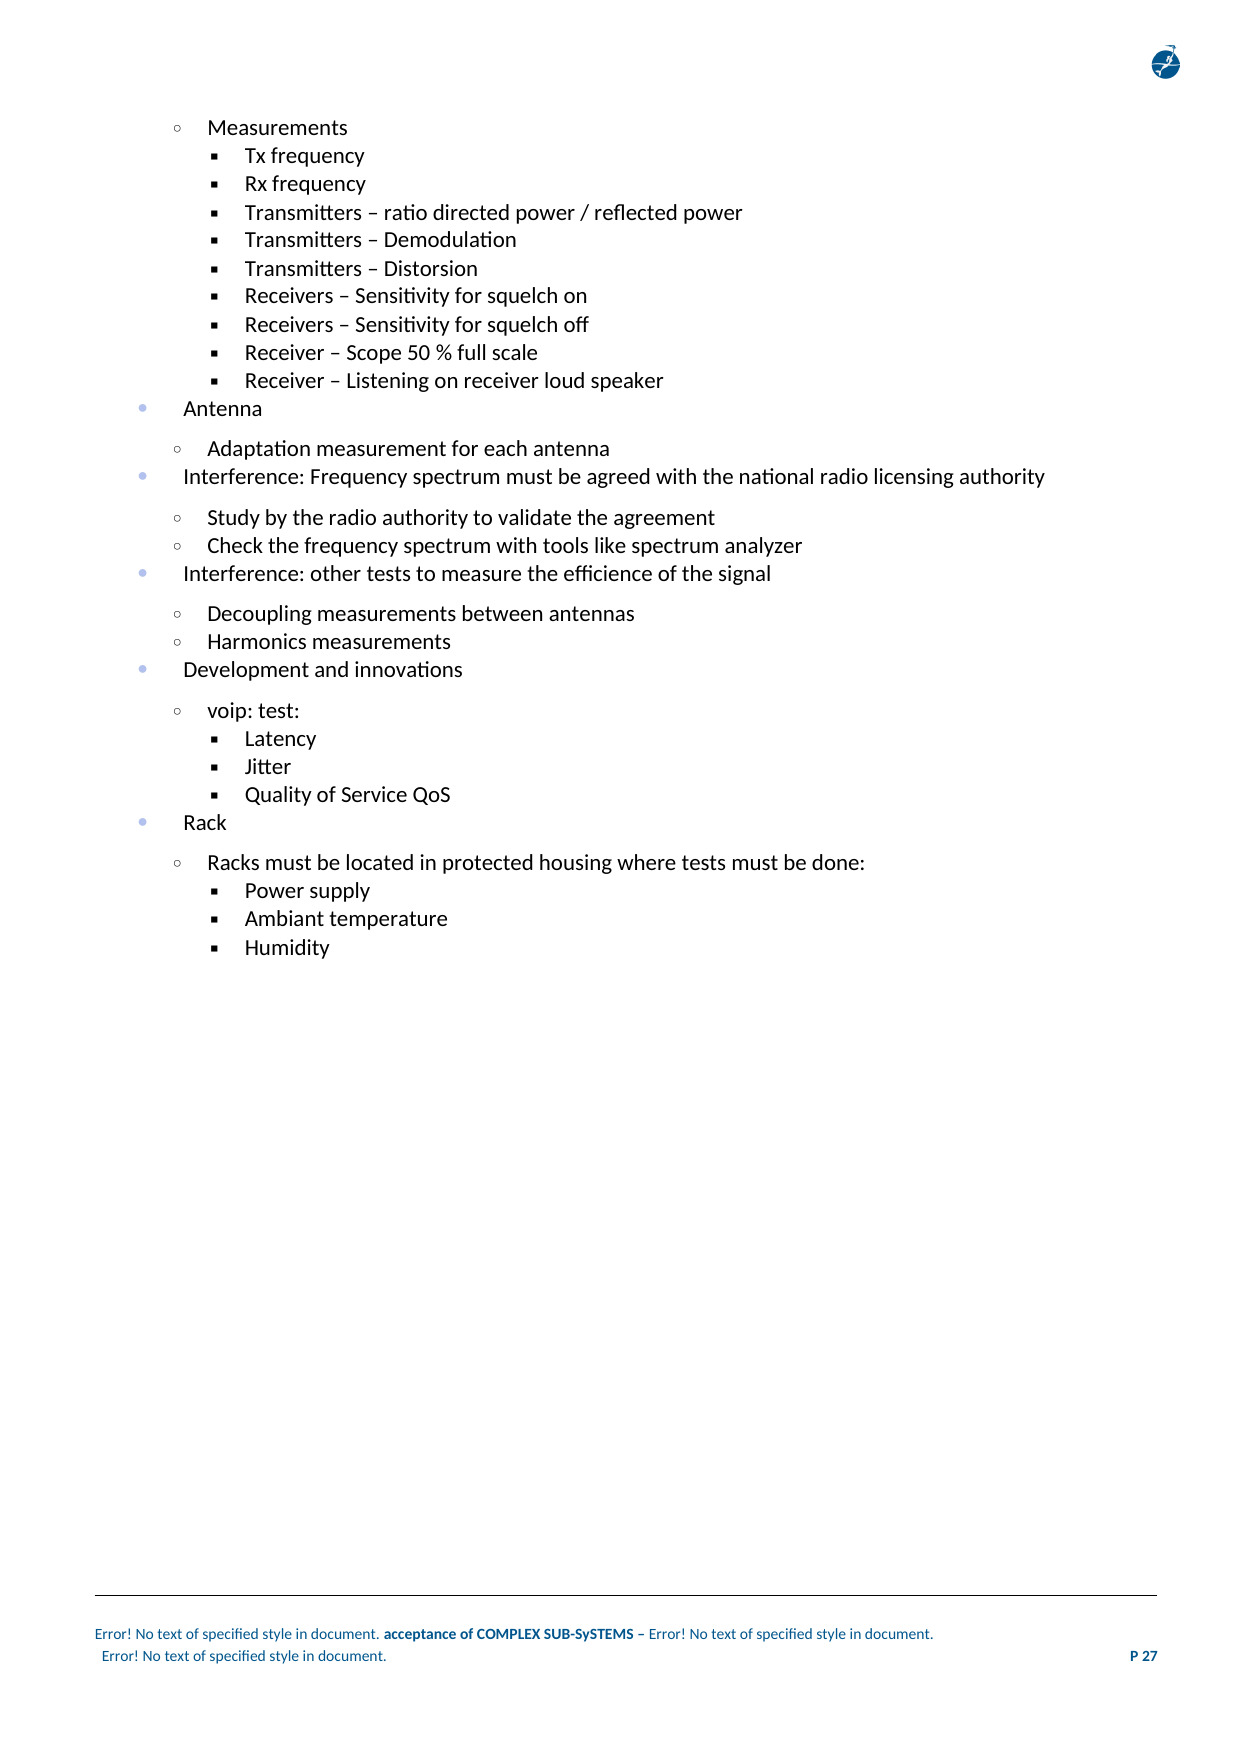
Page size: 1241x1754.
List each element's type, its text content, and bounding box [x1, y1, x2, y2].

text Antenna [139, 394, 1157, 422]
list Check the frequency spectrum with tools like spectrum analyzer [169, 531, 1157, 559]
list Racks must be located in protected housing where tests must be done: [169, 848, 1157, 877]
list Measurements [169, 113, 1157, 142]
list Receiver – Listening on receiver loud speaker [207, 366, 1157, 394]
list voip: test: [169, 696, 1157, 724]
picture [1120, 0, 1239, 114]
text Development and innovations [139, 655, 1157, 683]
list Tx frequency [207, 142, 1157, 169]
list Adaptation measurement for each antenna [169, 434, 1157, 462]
list Decoupling measurements between antennas [169, 599, 1157, 627]
list Power supply [207, 877, 1157, 904]
list Rx frequency [207, 169, 1157, 198]
text Interference: Frequency spectrum must be agreed with the national radio licensing authority [139, 462, 1157, 490]
list Transmitters – Demodulation [207, 226, 1157, 254]
list Transmitters – ratio directed power / reflected power [207, 198, 1157, 226]
list Humidity [207, 933, 1157, 961]
list Latency [207, 724, 1157, 752]
list Transmitters – Distorsion [207, 254, 1157, 282]
list Receiver – Scope 50 % full scale [207, 338, 1157, 366]
text Interference: other tests to measure the efficience of the signal [139, 559, 1157, 587]
list Ambiant temperature [207, 904, 1157, 933]
list Jitter [207, 752, 1157, 780]
list Quality of Service QoS [207, 780, 1157, 808]
text Rack [139, 808, 1157, 836]
list Receivers – Sensitivity for squelch off [207, 310, 1157, 338]
list Harmonics measurements [169, 627, 1157, 655]
list Receivers – Sensitivity for squelch on [207, 282, 1157, 310]
list Study by the radio authority to validate the agreement [169, 503, 1157, 531]
